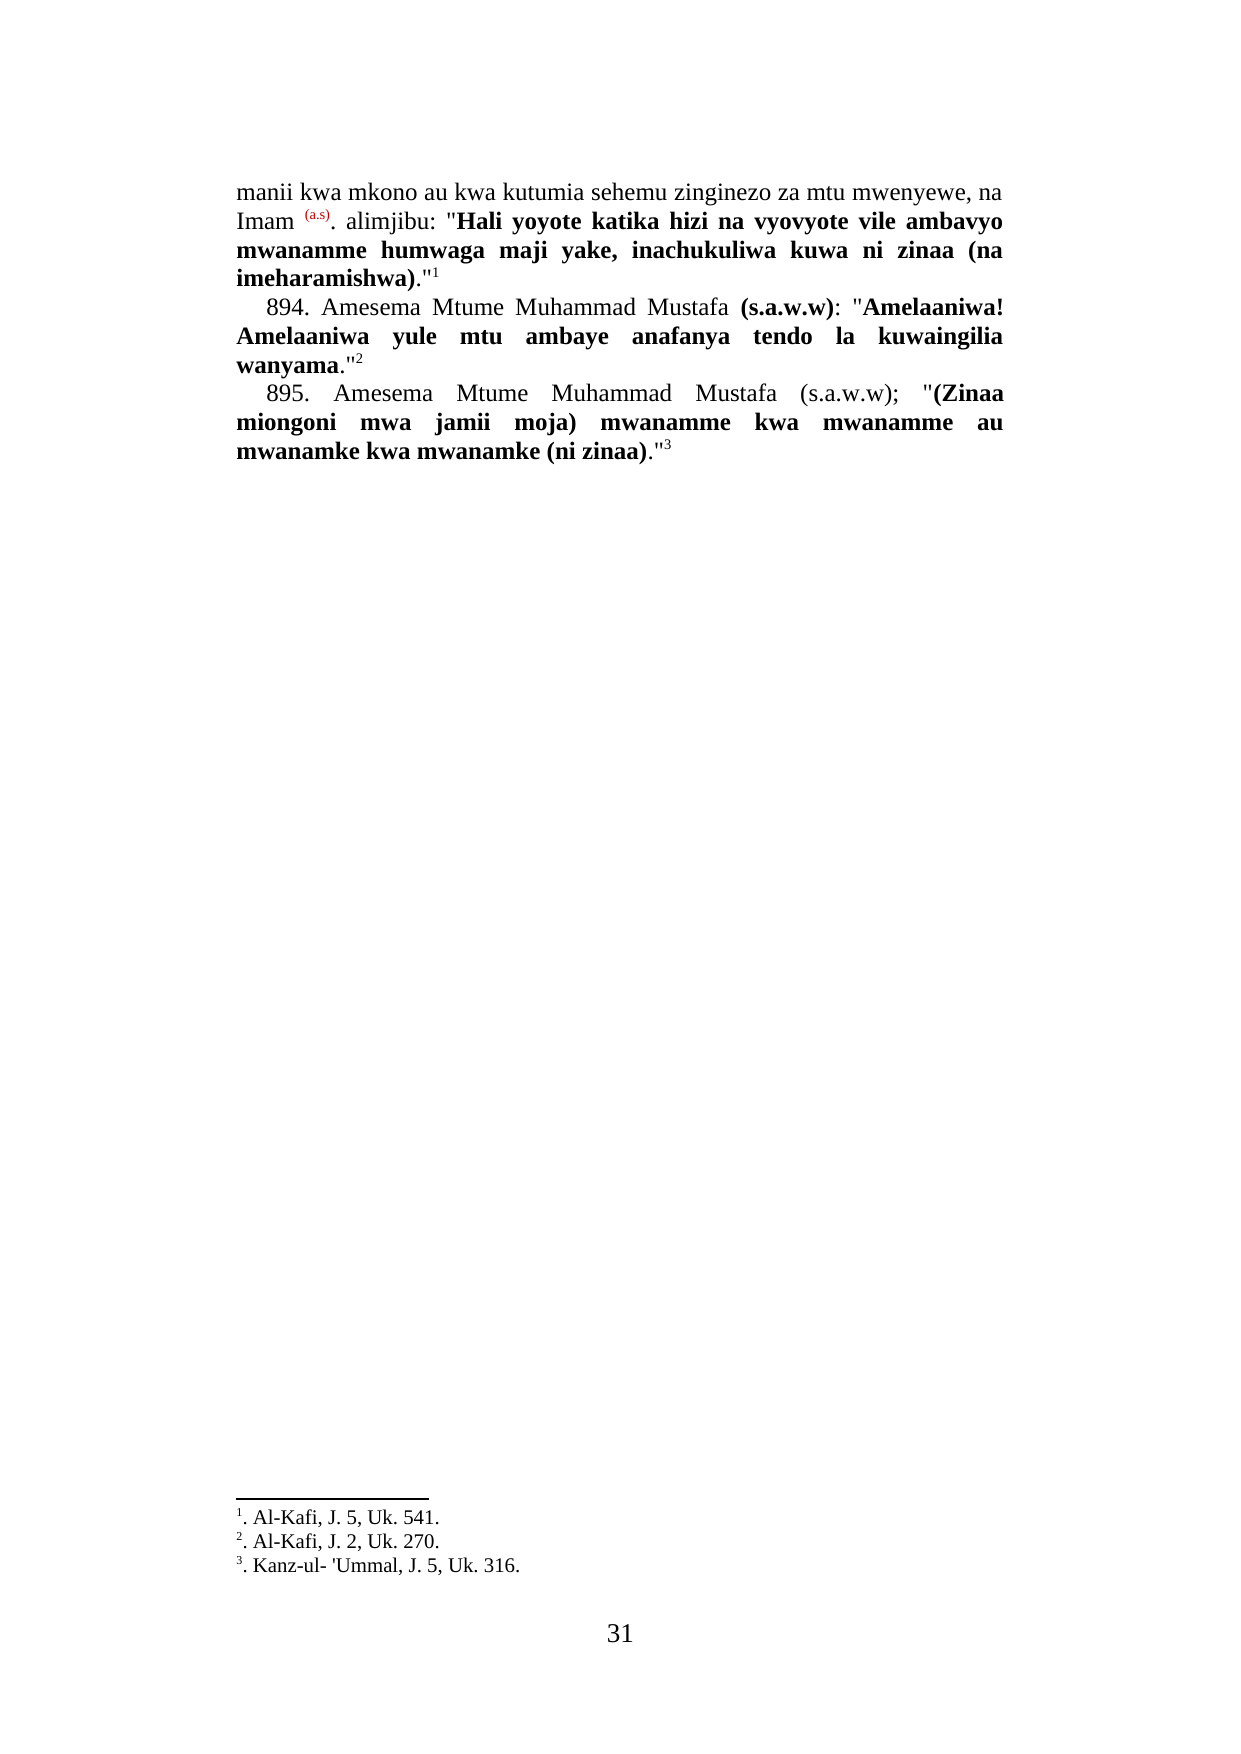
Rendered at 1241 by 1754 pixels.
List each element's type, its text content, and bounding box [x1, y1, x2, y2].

text 895. Amesema Mtume Muhammad Mustafa (s.a.w.w); "(Zinaa miongoni mwa jamii moja) mwanamme kwa mwanamme au mwanamke kwa mwanamke (ni zinaa)." [236, 378, 1004, 465]
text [236, 177, 1004, 292]
text 894. Amesema Mtume Muhammad Mustafa (s.a.w.w): "Amelaaniwa! Amelaaniwa yule mtu ambaye anafanya tendo la kuwaingilia wanyama." [236, 292, 1004, 378]
